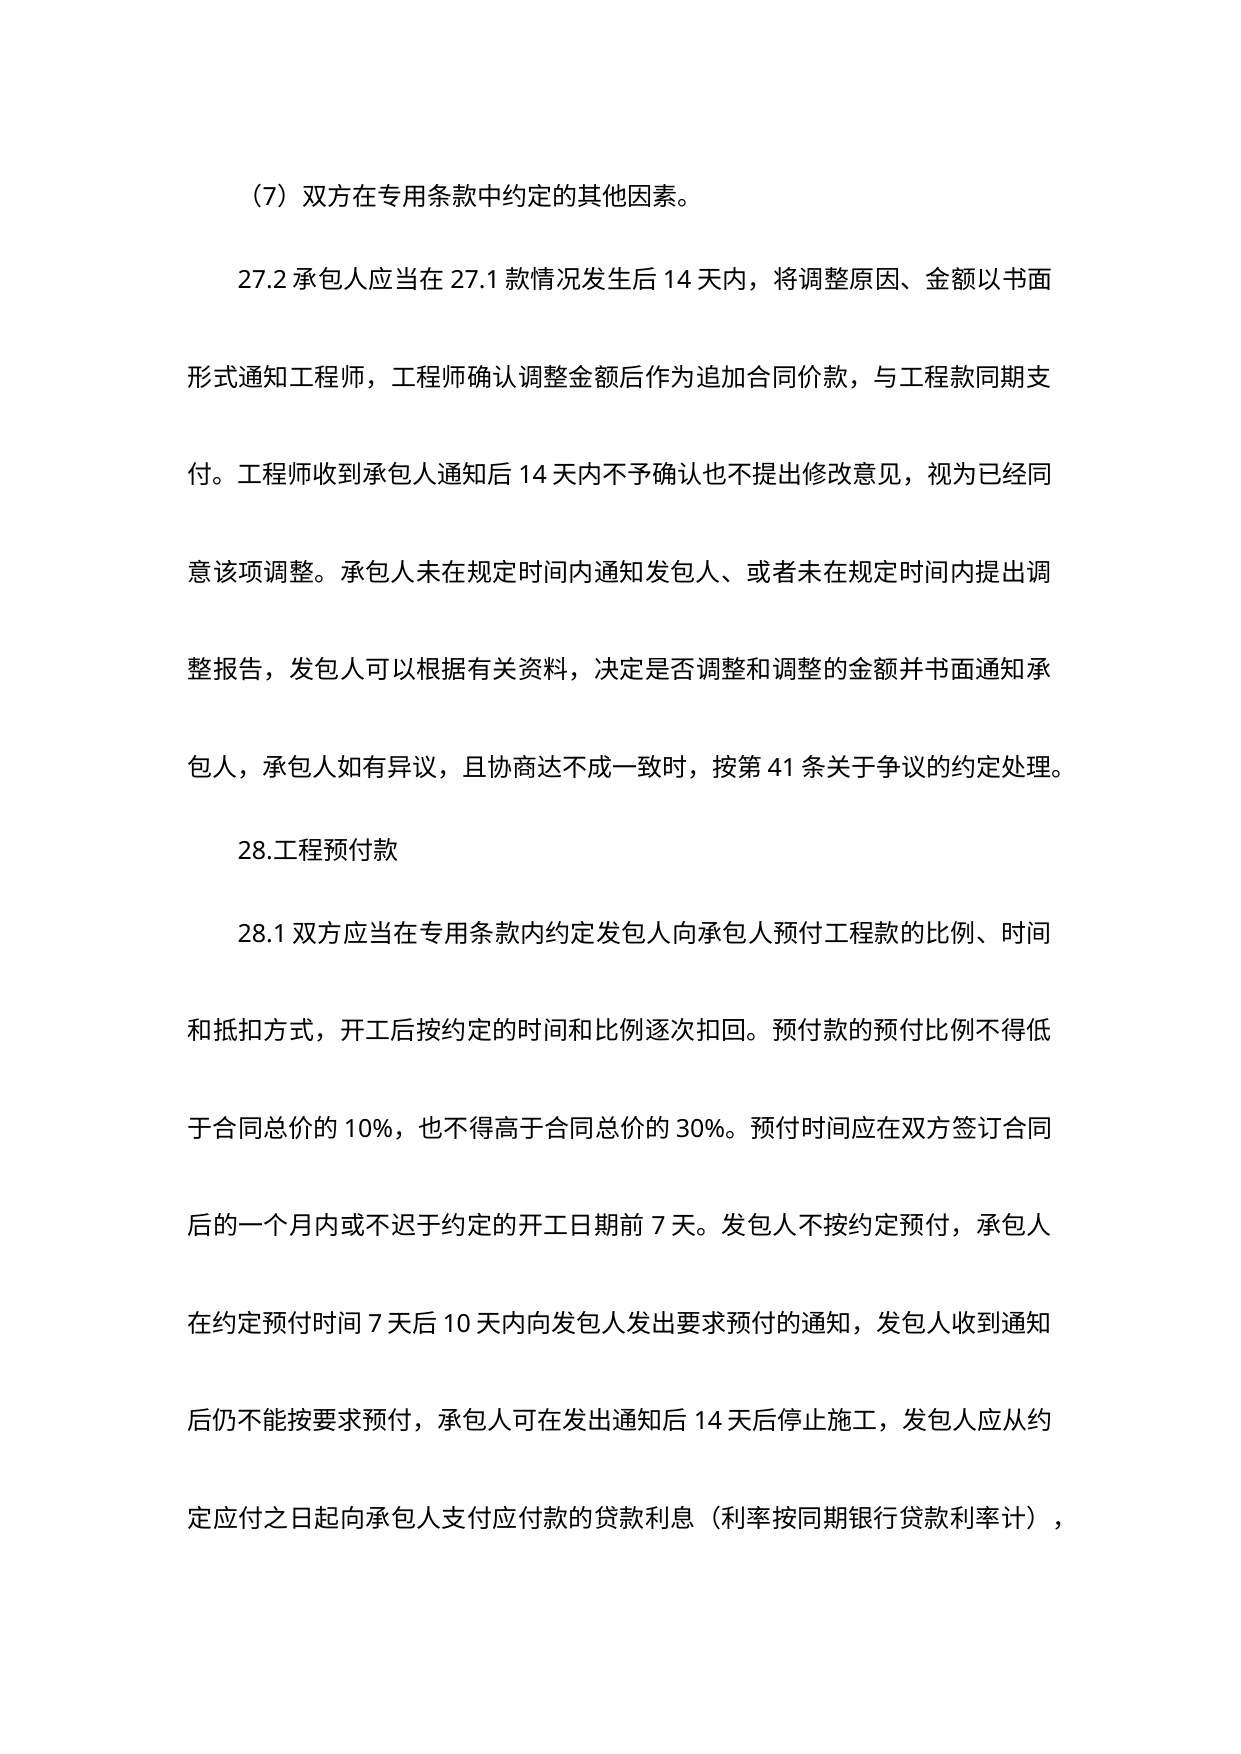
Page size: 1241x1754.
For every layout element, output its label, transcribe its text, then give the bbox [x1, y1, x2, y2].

text 27.2承包人应当在27.1款情况发生后14天内，将调整原因、金额以书面形式通知工程师，工程师确认调整金额后作为追加合同价款，与工程款同期支付。工程师收到承包人通知后14天内不予确认也不提出修改意见，视为已经同意该项调整。承包人未在规定时间内通知发包人、或者未在规定时间内提出调整报告，发包人可以根据有关资料，决定是否调整和调整的金额并书面通知承包人，承包人如有异议，且协商达不成一致时，按第41条关于争议的约定处理。 [187, 245, 1053, 798]
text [187, 899, 1053, 1549]
text （7）双方在专用条款中约定的其他因素。 [187, 162, 1053, 227]
text 28.工程预付款 [187, 816, 1053, 881]
